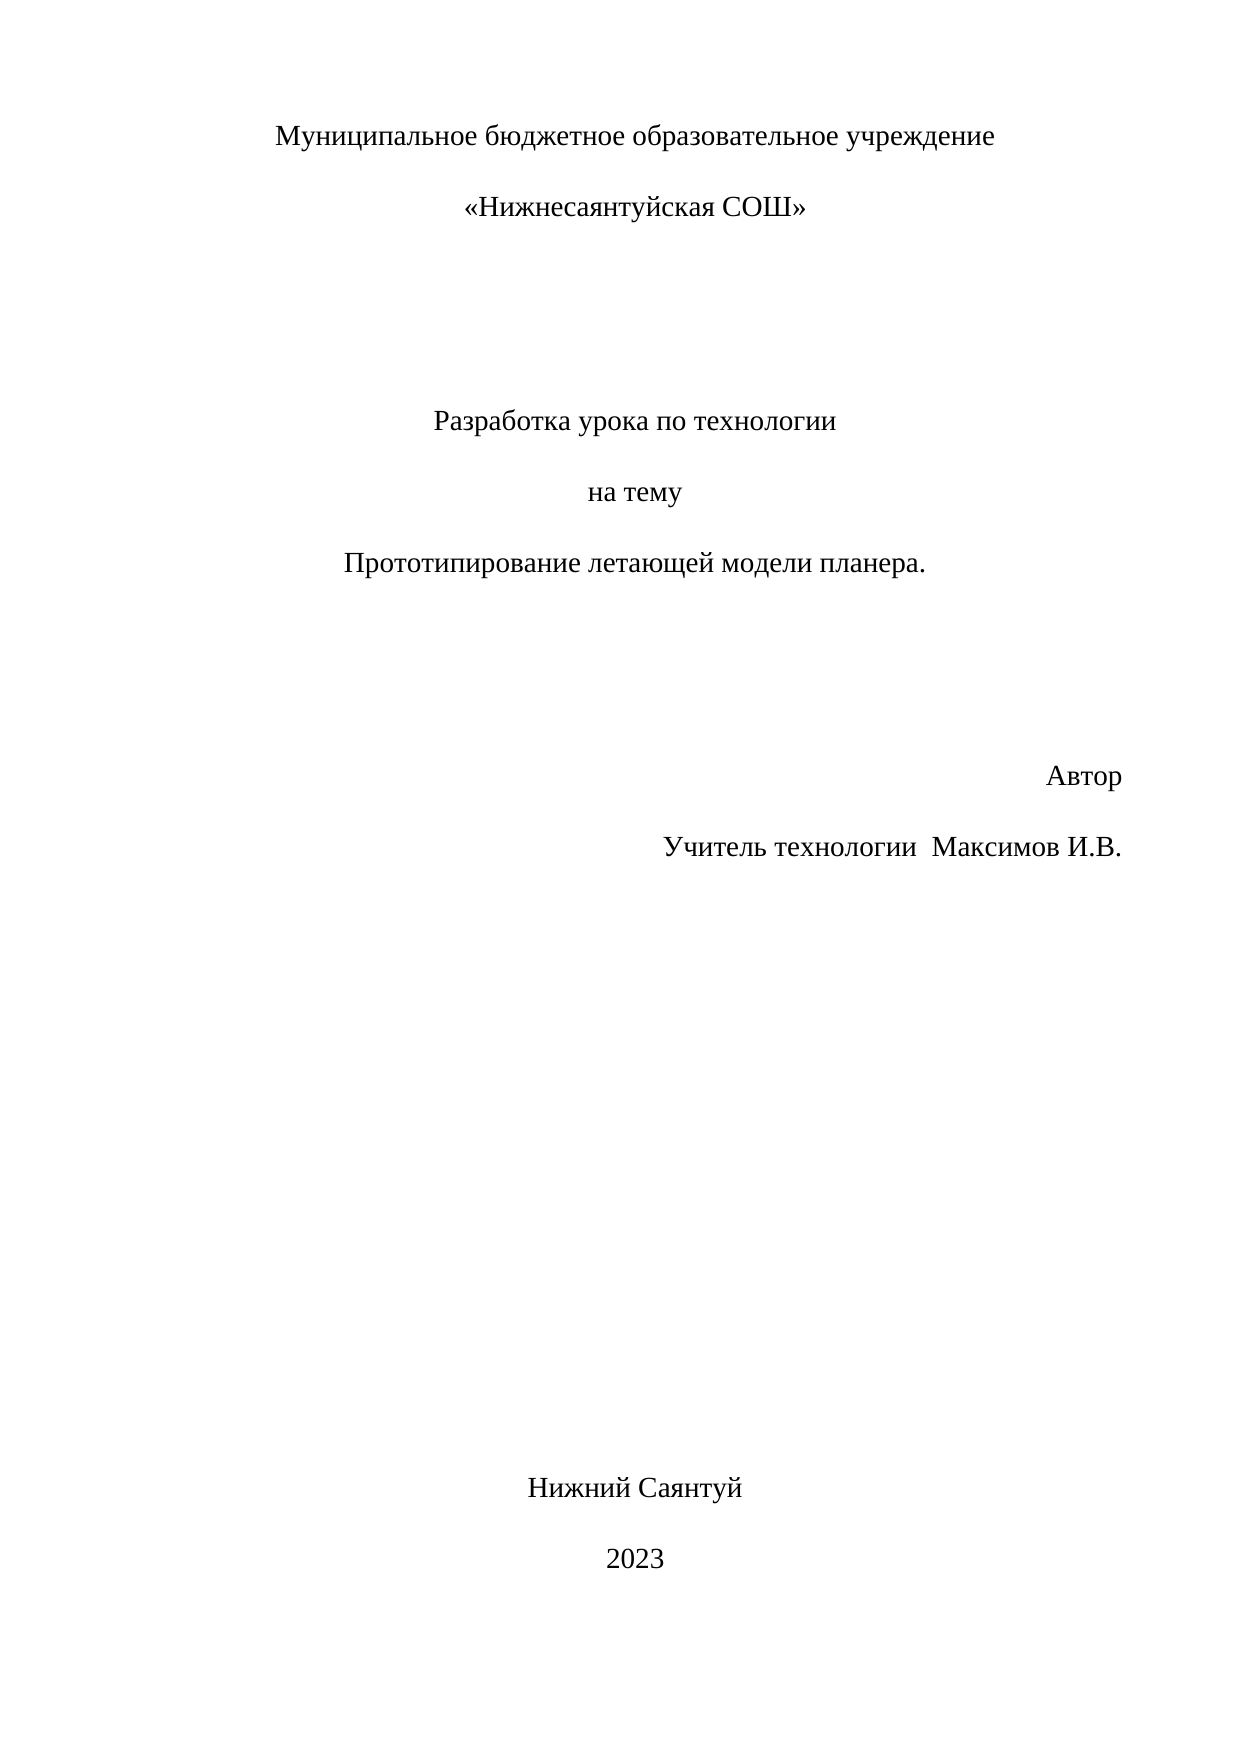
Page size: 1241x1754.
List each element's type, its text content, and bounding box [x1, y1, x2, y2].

text Учитель технологии Максимов И.В. [148, 829, 1122, 863]
text на тему [148, 474, 1122, 507]
text Автор [148, 758, 1122, 792]
text Разработка урока по технологии [148, 403, 1122, 436]
text Нижний Саянтуй [148, 1470, 1122, 1503]
text Прототипирование летающей модели планера. [148, 545, 1122, 578]
text Муниципальное бюджетное образовательное учреждение [148, 118, 1122, 152]
text 2023 [148, 1541, 1122, 1574]
text «Нижнесаянтуйская СОШ» [148, 189, 1122, 223]
